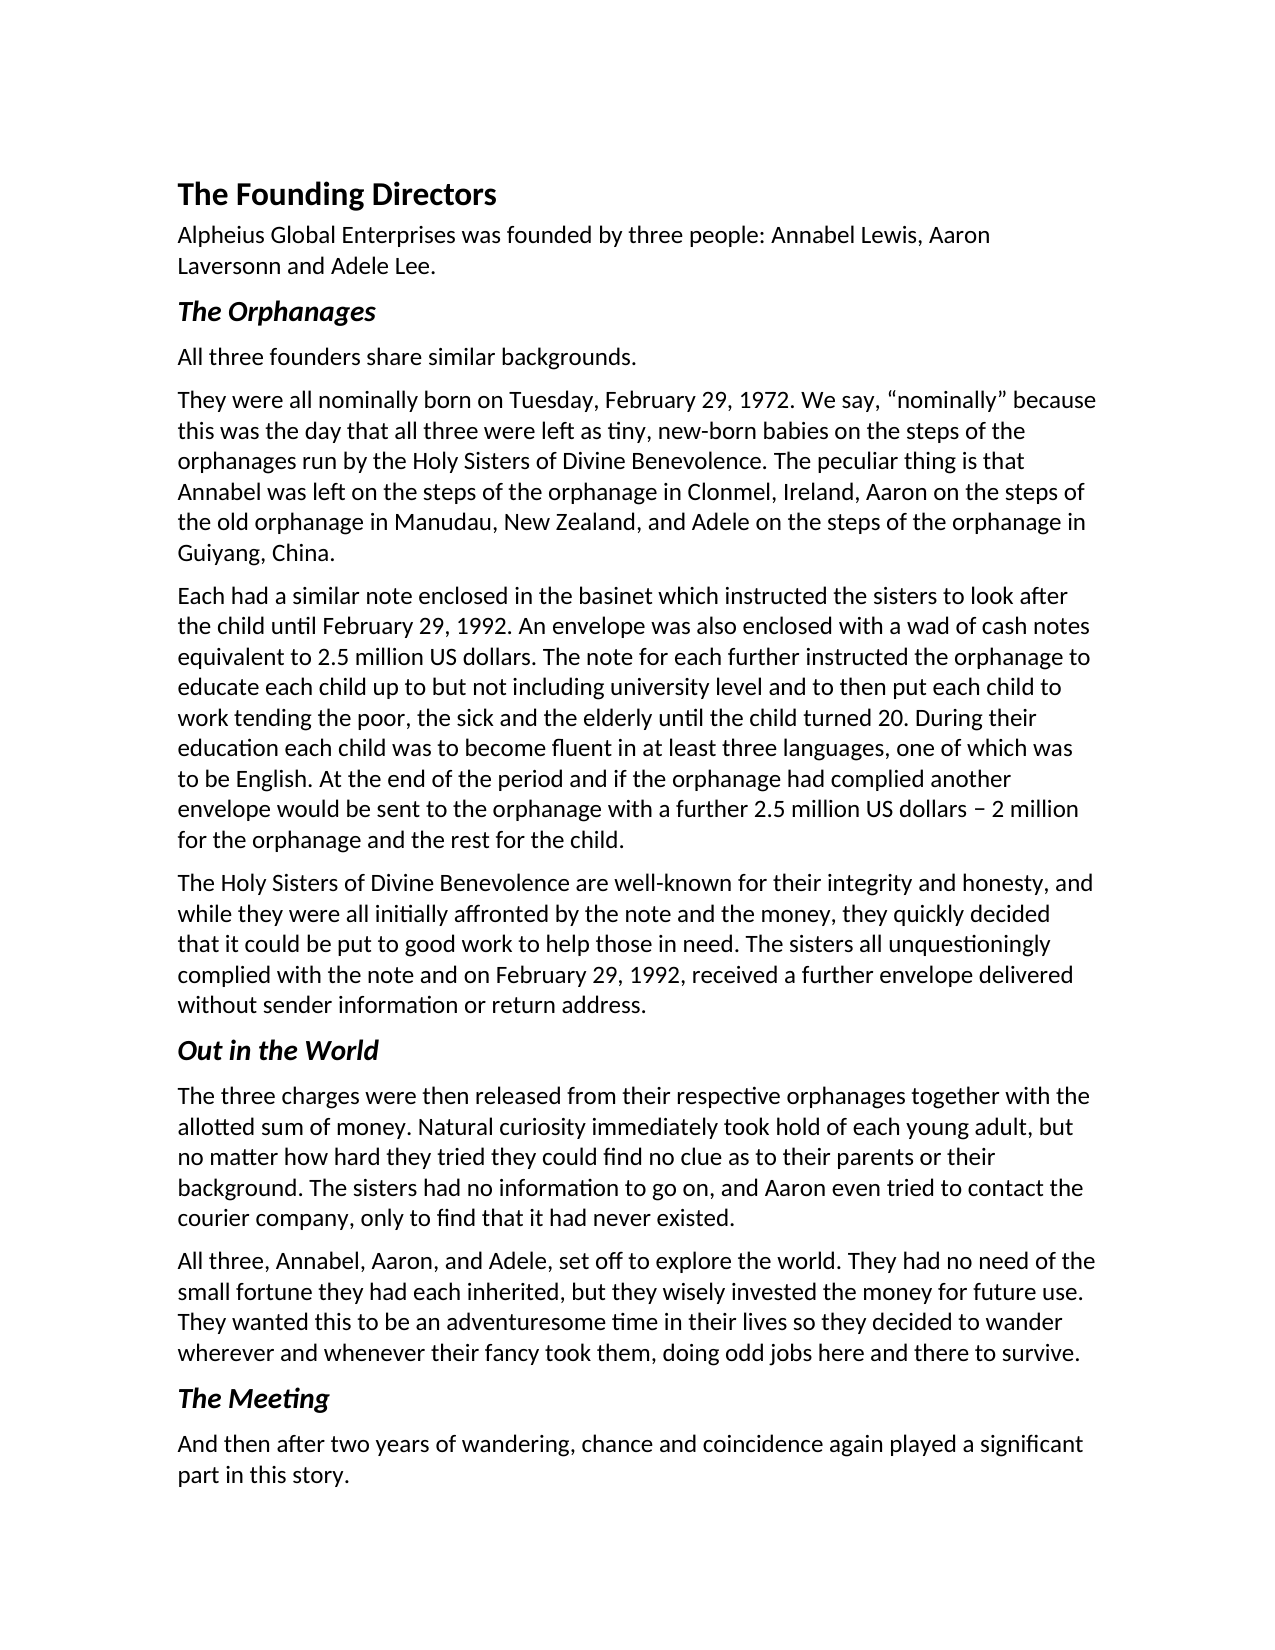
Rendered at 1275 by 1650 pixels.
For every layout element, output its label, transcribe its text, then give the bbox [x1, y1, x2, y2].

text All three founders share similar backgrounds. [177, 341, 1098, 372]
text They were all nominally born on . We say, “nominally” because this was the day that all three were left as tiny, new-born babies on the steps of the orphanages run by the Holy Sisters of Divine Benevolence. The peculiar thing is that Annabel was left on the steps of the orphanage in Clonmel, Ireland, Aaron on the steps of the old orphanage in Manudau, New Zealand, and Adele on the steps of the orphanage in Guiyang, China. [177, 384, 1098, 567]
text The Founding Directors [177, 173, 1098, 213]
text The Holy Sisters of Divine Benevolence are well-known for their integrity and honesty, and while they were all initially affronted by the note and the money, they quickly decided that it could be put to good work to help those in need. The sisters all unquestioningly complied with the note and on , received a further envelope delivered without sender information or return address. [177, 867, 1098, 1020]
text The Orphanages [177, 293, 1098, 329]
text All three, Annabel, Aaron, and Adele, set off to explore the world. They had no need of the small fortune they had each inherited, but they wisely invested the money for future use. They wanted this to be an adventuresome time in their lives so they decided to wander wherever and whenever their fancy took them, doing odd jobs here and there to survive. [177, 1246, 1098, 1368]
text The three charges were then released from their respective orphanages together with the allotted sum of money. Natural curiosity immediately took hold of each young adult, but no matter how hard they tried they could find no clue as to their parents or their background. The sisters had no information to go on, and Aaron even tried to contact the courier company, only to find that it had never existed. [177, 1080, 1098, 1233]
text The Meeting [177, 1380, 1098, 1416]
text Each had a similar note enclosed in the basinet which instructed the sisters to look after the child until . An envelope was also enclosed with a wad of cash notes equivalent to 2.5 million US dollars. The note for each further instructed the orphanage to educate each child up to but not including university level and to then put each child to work tending the poor, the sick and the elderly until the child turned 20. During their education each child was to become fluent in at least three languages, one of which was to be English. At the end of the period and if the orphanage had complied another envelope would be sent to the orphanage with a further 2.5 million US dollars − 2 million for the orphanage and the rest for the child. [177, 580, 1098, 855]
text Out in the World [177, 1032, 1098, 1068]
text And then after two years of wandering, chance and coincidence again played a significant part in this story. [177, 1428, 1098, 1489]
text Alpheius Global Enterprises was founded by three people: Annabel Lewis, Aaron Laversonn and Adele Lee. [177, 220, 1098, 281]
